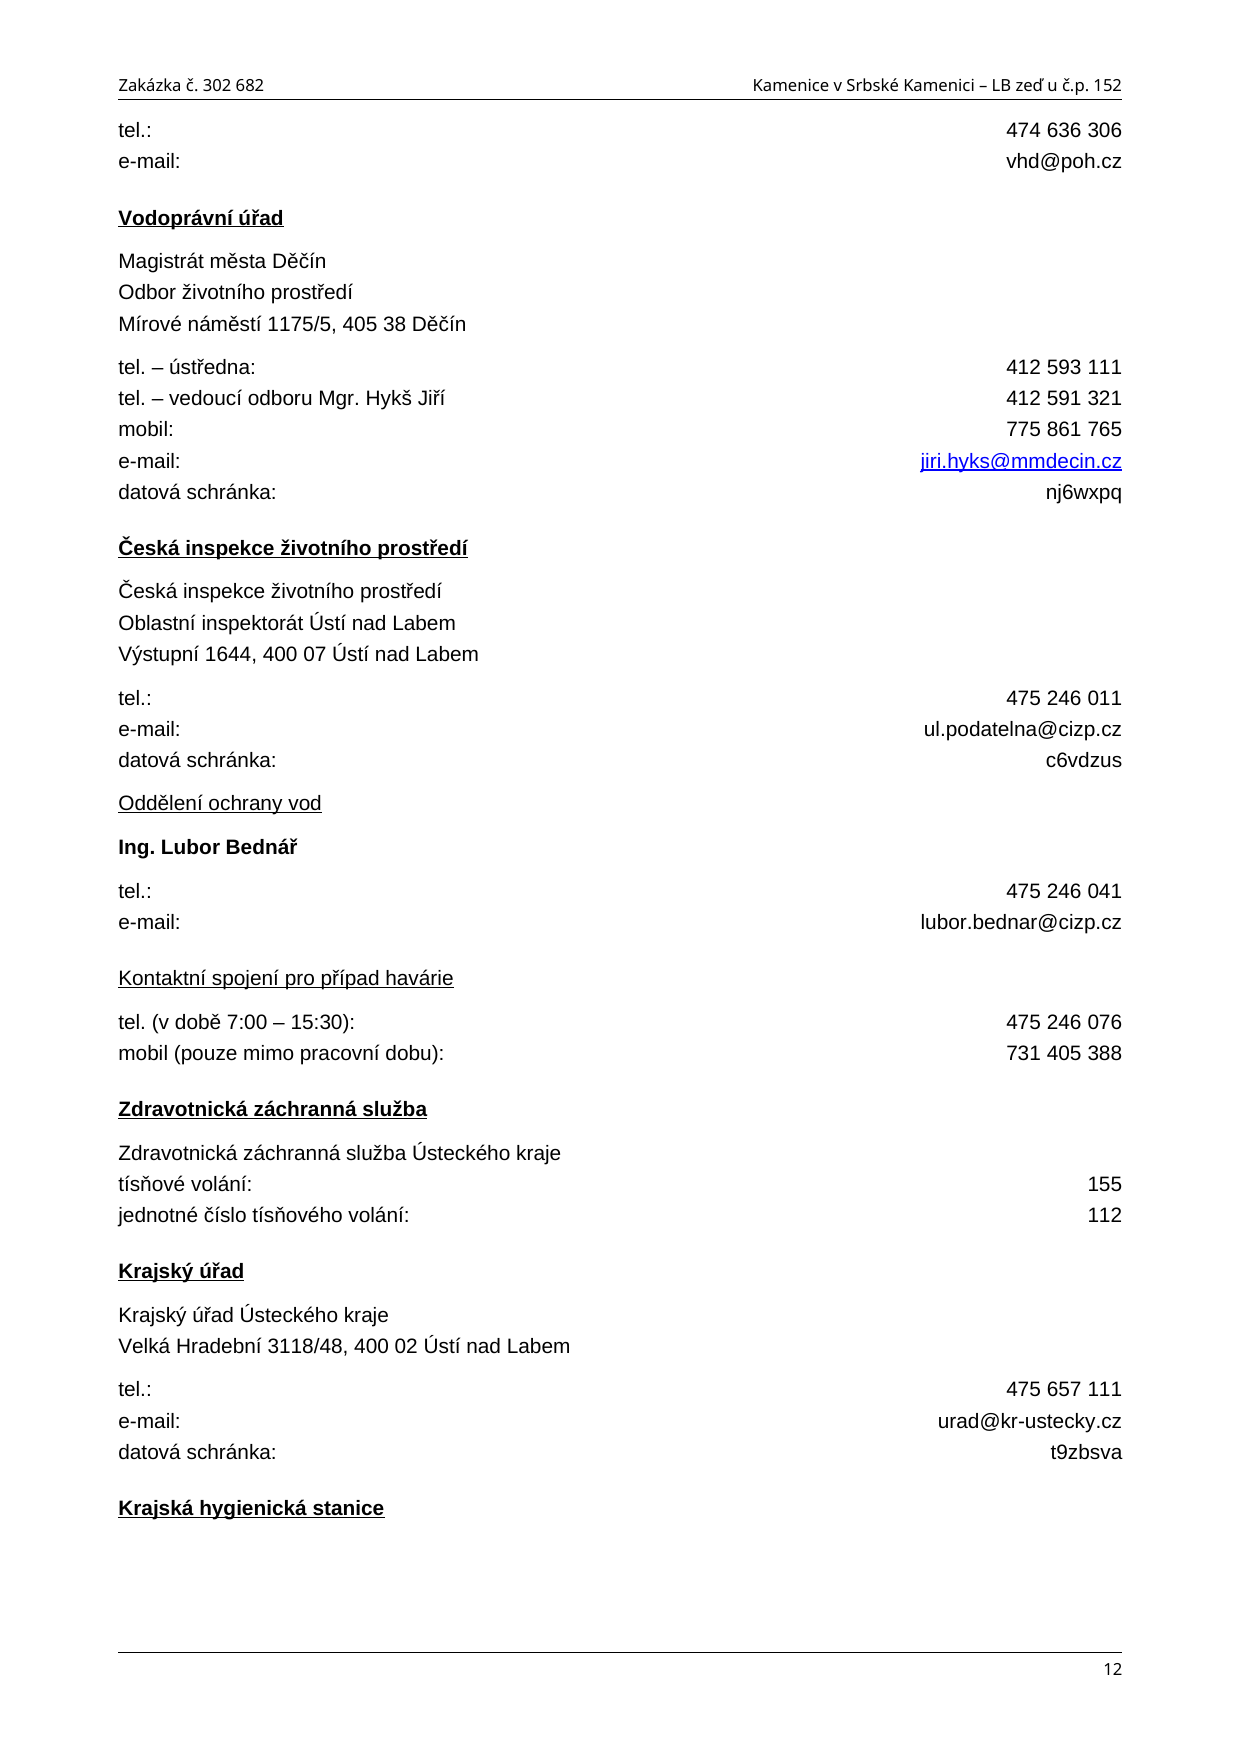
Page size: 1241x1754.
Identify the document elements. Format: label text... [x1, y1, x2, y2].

text Vodoprávní úřad [118, 205, 1122, 229]
text tel. – ústředna: 412 593 111 tel. – vedoucí odboru Mgr. Hykš Jiří 412 591 321 mobil: 775 861 765 e-mail: jiri.hyks@mmdecin.cz datová schránka: nj6wxpq [118, 355, 1122, 503]
text Česká inspekce životního prostředí Oblastní inspektorát Ústí nad Labem Výstupní 1644, 400 07 Ústí nad Labem [118, 579, 1122, 666]
text Ing. Lubor Bednář [118, 835, 1122, 859]
text tel.: 475 246 041 e-mail: lubor.bednar@cizp.cz [118, 878, 1122, 934]
text Zdravotnická záchranná služba [118, 1097, 1122, 1121]
text Česká inspekce životního prostředí [118, 536, 1122, 560]
text Krajský úřad [118, 1259, 1122, 1283]
text tel.: 475 246 011 e-mail: ul.podatelna@cizp.cz datová schránka: c6vdzus [118, 685, 1122, 772]
text Oddělení ochrany vod [118, 791, 1122, 815]
text tel.: 475 657 111 e-mail: urad@kr-ustecky.cz datová schránka: t9zbsva [118, 1377, 1122, 1463]
text Magistrát města Děčín Odbor životního prostředí Mírové náměstí 1175/5, 405 38 Děčín [118, 249, 1122, 335]
text Krajský úřad Ústeckého kraje Velká Hradební 3118/48, 400 02 Ústí nad Labem [118, 1302, 1122, 1358]
text Krajská hygienická stanice [118, 1496, 1122, 1520]
text Zdravotnická záchranná služba Ústeckého kraje tísňové volání: 155 jednotné číslo tísňového volání: 112 [118, 1140, 1122, 1227]
text tel.: 474 636 306 e-mail: vhd@poh.cz [118, 118, 1122, 173]
text tel. (v době 7:00 – 15:30): 475 246 076 mobil (pouze mimo pracovní dobu): 731 405 388 [118, 1009, 1122, 1064]
text Kontaktní spojení pro případ havárie [118, 966, 1122, 990]
